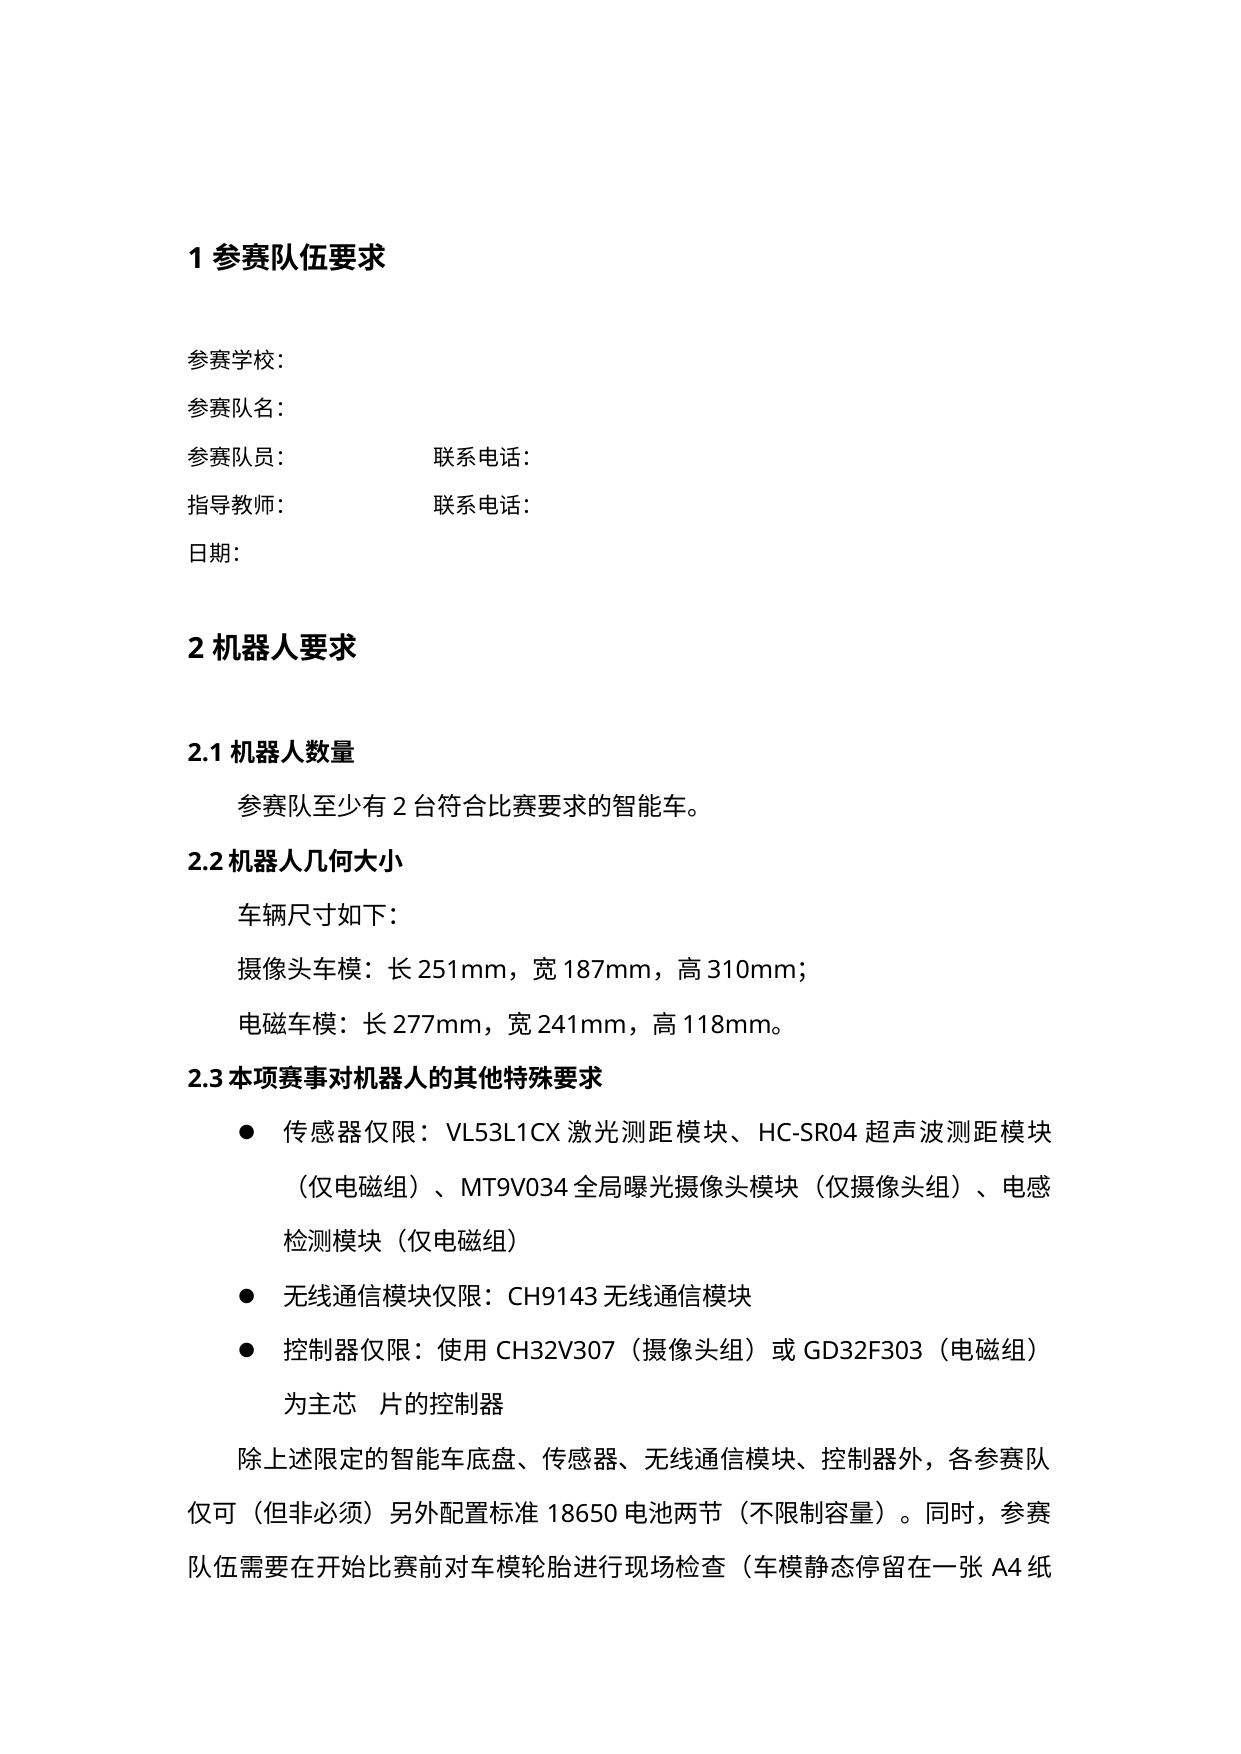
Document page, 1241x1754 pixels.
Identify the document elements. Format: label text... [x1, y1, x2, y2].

text 2.2机器人几何大小 [187, 841, 1053, 877]
text 摄像头车模：长251mm，宽187mm，高310mm； [237, 950, 1053, 986]
text 电磁车模：长277mm，宽241mm，高118mm。 [237, 1004, 1053, 1040]
text 参赛队至少有2台符合比赛要求的智能车。 [187, 787, 1053, 823]
list 控制器仅限：使用CH32V307（摄像头组）或GD32F303（电磁组）为主芯 片的控制器 [237, 1330, 1053, 1421]
text 日期： [187, 536, 1053, 568]
text 2.3本项赛事对机器人的其他特殊要求 [187, 1058, 1053, 1095]
text 参赛队名： [187, 391, 1053, 423]
text 指导教师： 联系电话： [187, 487, 1053, 520]
text 参赛队员： 联系电话： [187, 439, 1053, 472]
list 无线通信模块仅限：CH9143无线通信模块 [237, 1276, 1053, 1312]
text 车辆尺寸如下： [237, 895, 1053, 932]
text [187, 1439, 1053, 1584]
list 传感器仅限：VL53L1CX激光测距模块、HC-SR04超声波测距模块（仅电磁组）、MT9V034全局曝光摄像头模块（仅摄像头组）、电感检测模块（仅电磁组） [237, 1113, 1053, 1258]
text 参赛学校： [187, 342, 1053, 375]
subtitle 2 机器人要求 [187, 613, 1053, 678]
subtitle 1 参赛队伍要求 [187, 224, 1053, 289]
text 2.1 机器人数量 [187, 732, 1053, 768]
